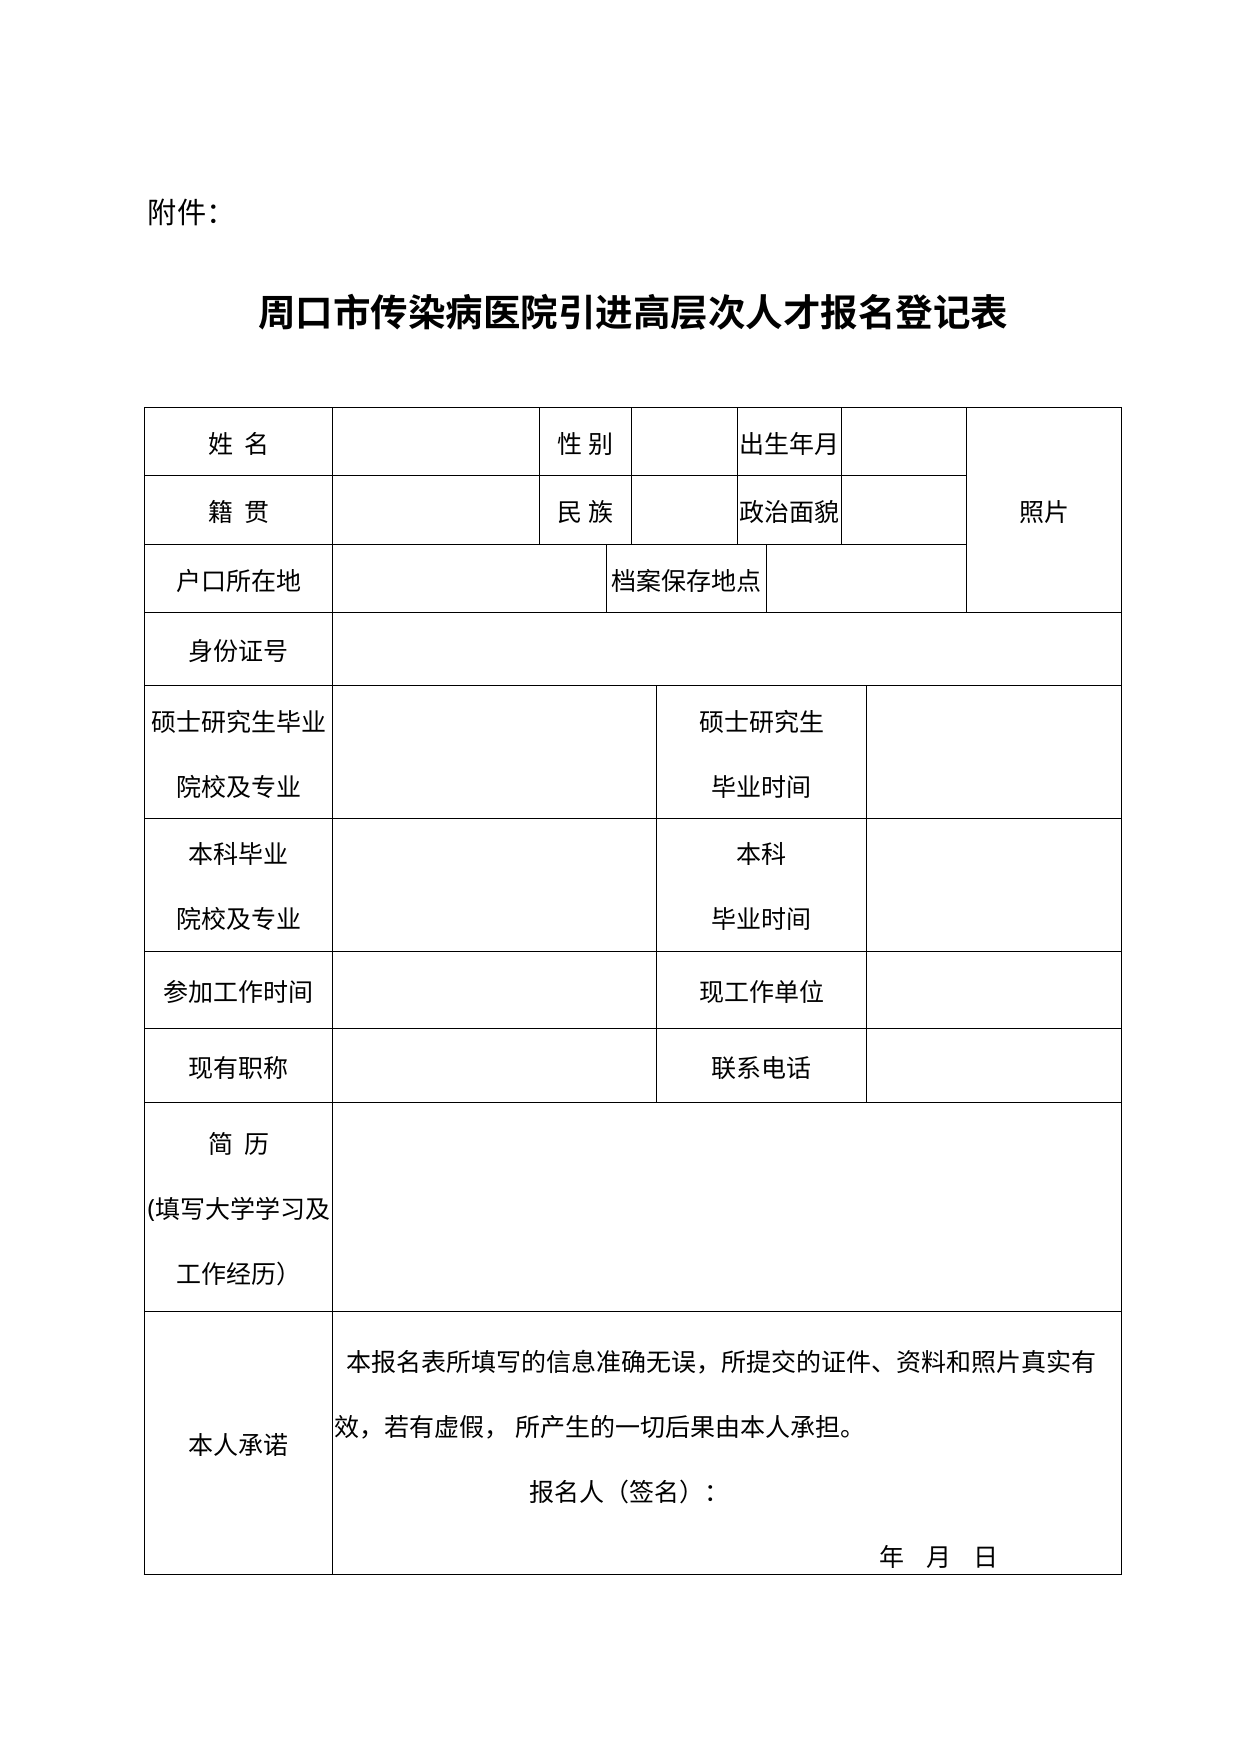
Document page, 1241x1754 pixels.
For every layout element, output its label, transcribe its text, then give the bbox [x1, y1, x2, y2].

table_cell [333, 1103, 1121, 1311]
table_cell 本科 毕业时间 [657, 819, 866, 951]
table_header 周口市传染病医院引进高层次人才报名登记表 [144, 276, 1122, 407]
table_cell [867, 952, 1121, 1028]
table_cell 照片 [967, 408, 1121, 612]
table_cell 本科毕业 院校及专业 [145, 819, 332, 951]
table_cell [842, 476, 966, 544]
table_cell 联系电话 [657, 1029, 866, 1102]
table_cell [632, 408, 737, 475]
table_cell 硕士研究生 毕业时间 [657, 686, 866, 818]
table_cell 简 历 (填写大学学习及工作经历） [145, 1103, 332, 1311]
table_cell 本报名表所填写的信息准确无误，所提交的证件、资料和照片真实有效，若有虚假， 所产生的一切后果由本人承担。 报名人（签名）： 年 月 日 [333, 1312, 1121, 1574]
table_cell [333, 1029, 656, 1102]
table_cell [333, 819, 656, 951]
table_cell 身份证号 [145, 613, 332, 685]
table_cell 硕士研究生毕业院校及专业 [145, 686, 332, 818]
table_cell [333, 952, 656, 1028]
table_cell [867, 1029, 1121, 1102]
table_cell [333, 613, 1121, 685]
table_cell 出生年月 [738, 408, 841, 475]
table_cell [333, 408, 539, 475]
table_cell 户口所在地 [145, 545, 332, 612]
table_cell 参加工作时间 [145, 952, 332, 1028]
table_cell 档案保存地点 [607, 545, 766, 612]
table_cell [333, 686, 656, 818]
table_cell [842, 408, 966, 475]
table_cell 性 别 [540, 408, 631, 475]
table_cell 民 族 [540, 476, 631, 544]
table_cell 籍 贯 [145, 476, 332, 544]
table_cell 姓 名 [145, 408, 332, 475]
table_cell [632, 476, 737, 544]
table_cell 现有职称 [145, 1029, 332, 1102]
table_cell [767, 545, 966, 612]
table_cell [333, 476, 539, 544]
table_cell 本人承诺 [145, 1312, 332, 1574]
table_cell [867, 819, 1121, 951]
table_cell [867, 686, 1121, 818]
table_cell [333, 545, 606, 612]
text 附件： [148, 178, 1093, 243]
table_cell 现工作单位 [657, 952, 866, 1028]
table_cell 政治面貌 [738, 476, 841, 544]
